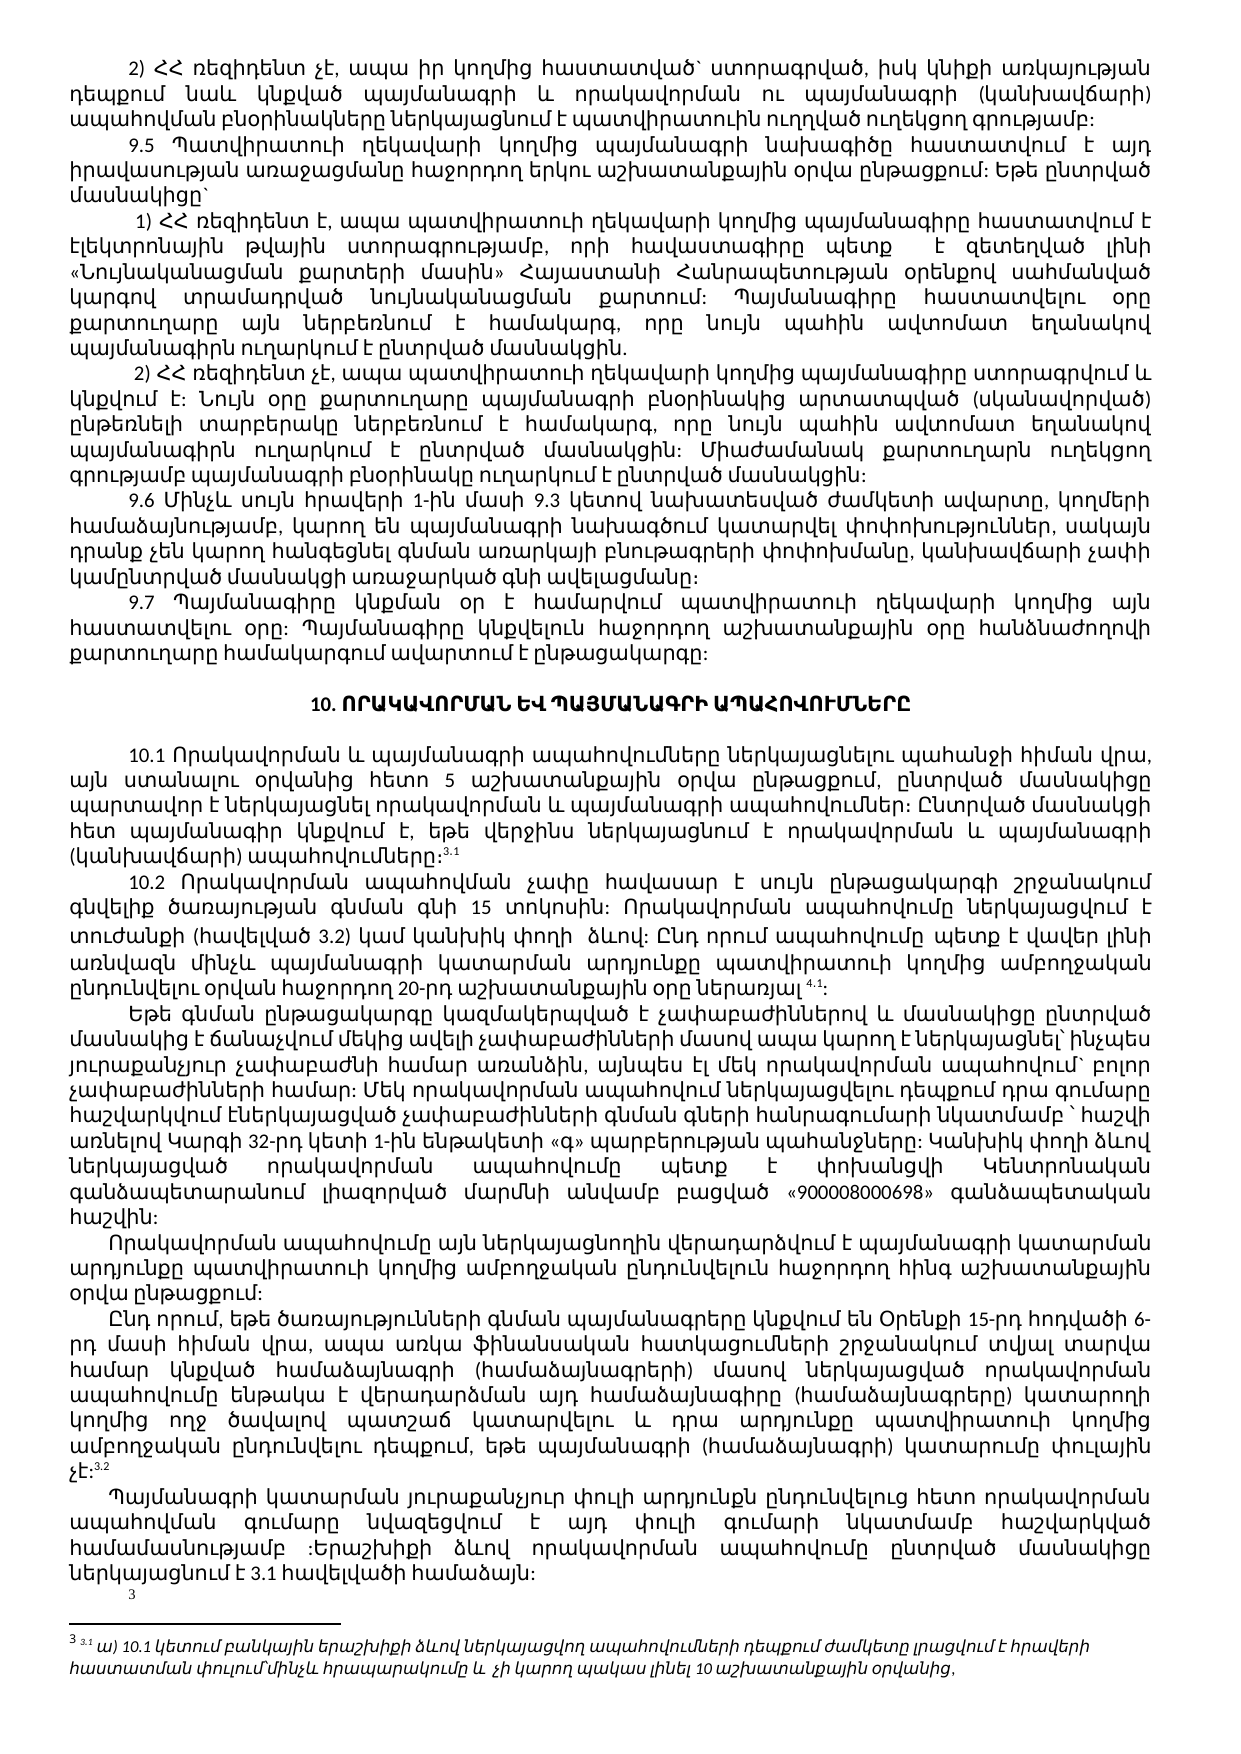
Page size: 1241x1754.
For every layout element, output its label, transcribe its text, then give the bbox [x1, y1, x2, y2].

text Պայմանագրի կատարման յուրաքանչյուր փուլի արդյունքն ընդունվելուց հետո որակավորման ապահովման գումարը նվազեցվում է այդ փուլի գումարի նկատմամբ հաշվարկված համամասնությամբ :Երաշխիքի ձևով որակավորման ապահովումը ընտրված մասնակիցը ներկայացնում է 3.1 հավելվածի համաձայն: [69, 1484, 1152, 1586]
text 2) ՀՀ ռեզիդենտ չէ, ապա իր կողմից հաստատված` ստորագրված, իսկ կնիքի առկայության դեպքում նաև կնքված պայմանագրի և որակավորման ու պայմանագրի (կանխավճարի) ապահովման բնօրինակները ներկայացնում է պատվիրատուին ուղղված ուղեկցող գրությամբ: [69, 56, 1152, 132]
text 10. ՈՐԱԿԱՎՈՐՄԱՆ ԵՎ ՊԱՅՄԱՆԱԳՐԻ ԱՊԱՀՈՎՈՒՄՆԵՐԸ [69, 691, 1152, 716]
text Որակավորման ապահովումը այն ներկայացնողին վերադարձվում է պայմանագրի կատարման արդյունքը պատվիրատուի կողմից ամբողջական ընդունվելուն հաջորդող հինգ աշխատանքային օրվա ընթացքում: [69, 1230, 1152, 1306]
text 2) ՀՀ ռեզիդենտ չէ, ապա պատվիրատուի ղեկավարի կողմից պայմանագիրը ստորագրվում և կնքվում է: Նույն օրը քարտուղարը պայմանագրի բնօրինակից արտատպված (սկանավորված) ընթեռնելի տարբերակը ներբեռնում է համակարգ, որը նույն պահին ավտոմատ եղանակով պայմանագիրն ուղարկում է ընտրված մասնակցին: Միաժամանակ քարտուղարն ուղեկցող գրությամբ պայմանագրի բնօրինակը ուղարկում է ընտրված մասնակցին: [69, 361, 1152, 488]
text 10.2 Որակավորման ապահովման չափը հավասար է սույն ընթացակարգի շրջանակում գնվելիք ծառայության գնման գնի 15 տոկոսին: Որակավորման ապահովումը ներկայացվում է տուժանքի (հավելված 3.2) կամ կանխիկ փողի ձևով: Ընդ որում ապահովումը պետք է վավեր լինի առնվազն մինչև պայմանագրի կատարման արդյունքը պատվիրատուի կողմից ամբողջական ընդունվելու օրվան հաջորդող 20-րդ աշխատանքային օրը ներառյալ 4․1: [69, 869, 1152, 1001]
text Ընդ որում, եթե ծառայությունների գնման պայմանագրերը կնքվում են Օրենքի 15-րդ հոդվածի 6-րդ մասի հիման վրա, ապա առկա ֆինանսական հատկացումների շրջանակում տվյալ տարվա համար կնքված համաձայնագրի (համաձայնագրերի) մասով ներկայացված որակավորման ապահովումը ենթակա է վերադարձման այդ համաձայնագիրը (համաձայնագրերը) կատարողի կողմից ողջ ծավալով պատշաճ կատարվելու և դրա արդյունքը պատվիրատուի կողմից ամբողջական ընդունվելու դեպքում, եթե պայմանագրի (համաձայնագրի) կատարումը փուլային չէ:3.2 [69, 1306, 1152, 1484]
text 10.1 Որակավորման և պայմանագրի ապահովումները ներկայացնելու պահանջի հիման վրա, այն ստանալու օրվանից հետո 5 աշխատանքային օրվա ընթացքում, ընտրված մասնակիցը պարտավոր է ներկայացնել որակավորման և պայմանագրի ապահովումներ։ Ընտրված մասնակցի հետ պայմանագիր կնքվում է, եթե վերջինս ներկայացնում է որակավորման և պայմանագրի (կանխավճարի) ապահովումները։3․1 [69, 742, 1152, 869]
text 9.7 Պայմանագիրը կնքման օր է համարվում պատվիրատուի ղեկավարի կողմից այն հաստատվելու օրը: Պայմանագիրը կնքվելուն հաջորդող աշխատանքային օրը հանձնաժողովի քարտուղարը համակարգում ավարտում է ընթացակարգը: [69, 589, 1152, 666]
text 9.5 Պատվիրատուի ղեկավարի կողմից պայմանագրի նախագիծը հաստատվում է այդ իրավասության առաջացմանը հաջորդող երկու աշխատանքային օրվա ընթացքում: Եթե ընտրված մասնակիցը` [69, 132, 1152, 208]
text 9.6 Մինչև սույն հրավերի 1-ին մասի 9.3 կետով նախատեսված ժամկետի ավարտը, կողմերի համաձայնությամբ, կարող են պայմանագրի նախագծում կատարվել փոփոխություններ, սակայն դրանք չեն կարող հանգեցնել գնման առարկայի բնութագրերի փոփոխմանը, կանխավճարի չափի կամընտրված մասնակցի առաջարկած գնի ավելացմանը։ [69, 488, 1152, 589]
text 1) ՀՀ ռեզիդենտ է, ապա պատվիրատուի ղեկավարի կողմից պայմանագիրը հաստատվում է էլեկտրոնային թվային ստորագրությամբ, որի հավաստագիրը պետք է զետեղված լինի «Նույնականացման քարտերի մասին» Հայաստանի Հանրապետության օրենքով սահմանված կարգով տրամադրված նույնականացման քարտում: Պայմանագիրը հաստատվելու օրը քարտուղարը այն ներբեռնում է համակարգ, որը նույն պահին ավտոմատ եղանակով պայմանագիրն ուղարկում է ընտրված մասնակցին. [69, 208, 1152, 361]
text Եթե գնման ընթացակարգը կազմակերպված է չափաբաժիններով և մասնակիցը ընտրված մասնակից է ճանաչվում մեկից ավելի չափաբաժինների մասով ապա կարող է ներկայացնել՝ ինչպես յուրաքանչյուր չափաբաժնի համար առանձին, այնպես էլ մեկ որակավորման ապահովում` բոլոր չափաբաժինների համար: Մեկ որակավորման ապահովում ներկայացվելու դեպքում դրա գումարը հաշվարկվում էներկայացված չափաբաժինների գնման գների հանրագումարի նկատմամբ ՝ հաշվի առնելով Կարգի 32-րդ կետի 1-ին ենթակետի «գ» պարբերության պահանջները: Կանխիկ փողի ձևով ներկայացված որակավորման ապահովումը պետք է փոխանցվի Կենտրոնական գանձապետարանում լիազորված մարմնի անվամբ բացված «900008000698» գանձապետական հաշվին: [69, 1001, 1152, 1230]
